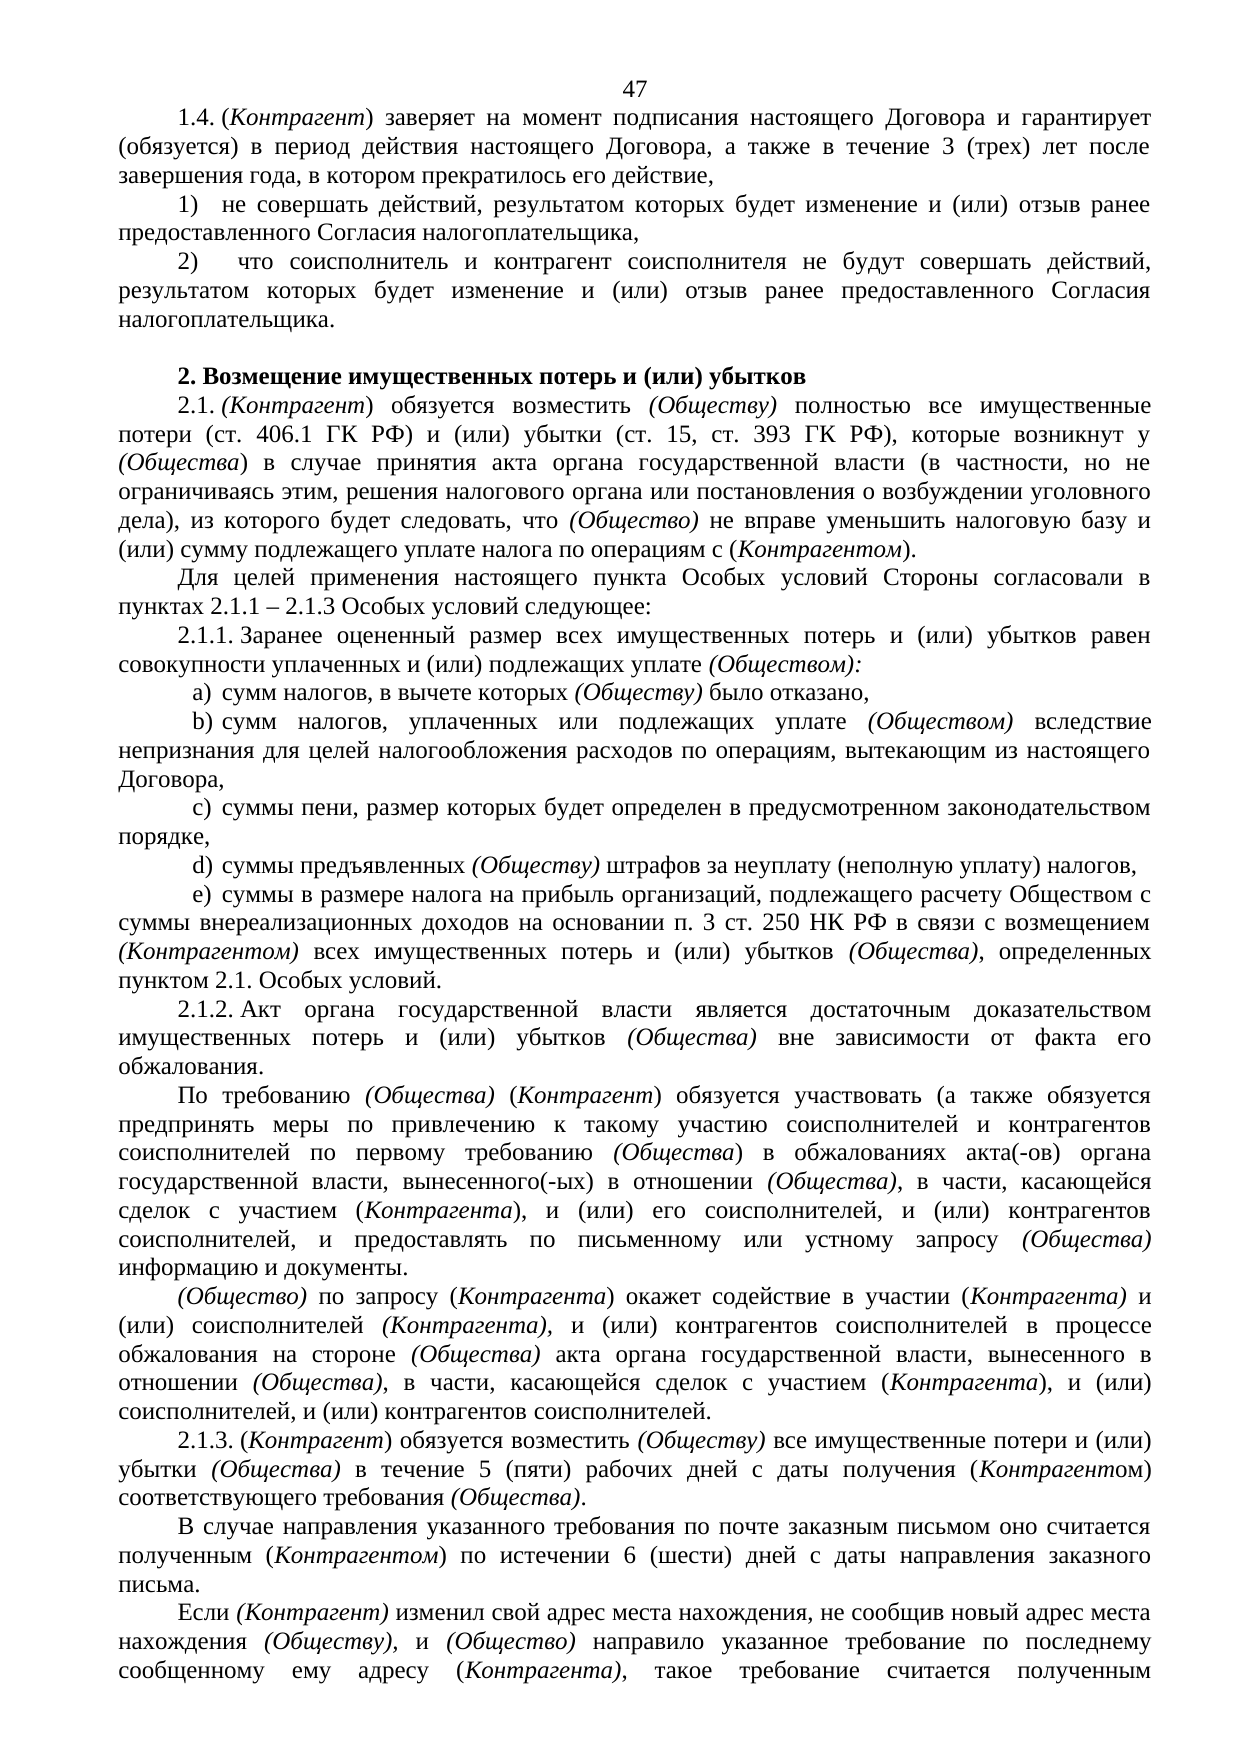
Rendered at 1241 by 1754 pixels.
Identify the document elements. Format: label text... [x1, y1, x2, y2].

list сумм налогов, в вычете которых (Обществу) было отказано, [118, 677, 1152, 706]
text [118, 1597, 1152, 1684]
list сумм налогов, уплаченных или подлежащих уплате (Обществом) вследствие непризнания для целей налогообложения расходов по операциям, вытекающим из настоящего Договора, [118, 706, 1152, 792]
text 2.1.1. Заранее оцененный размер всех имущественных потерь и (или) убытков равен совокупности уплаченных и (или) подлежащих уплате (Обществом): [118, 620, 1152, 677]
text 2. Возмещение имущественных потерь и (или) убытков [118, 361, 1152, 390]
text 2.1.2. Акт органа государственной власти является достаточным доказательством имущественных потерь и (или) убытков (Общества) вне зависимости от факта его обжалования. [118, 994, 1152, 1080]
text Для целей применения настоящего пункта Особых условий Стороны согласовали в пунктах 2.1.1 – 2.1.3 Особых условий следующее: [118, 562, 1152, 620]
text 2.1.3. (Контрагент) обязуется возместить (Обществу) все имущественные потери и (или) убытки (Общества) в течение 5 (пяти) рабочих дней с даты получения (Контрагентом) соответствующего требования (Общества). [118, 1425, 1152, 1511]
list суммы в размере налога на прибыль организаций, подлежащего расчету Обществом с суммы внереализационных доходов на основании п. 3 ст. 250 НК РФ в связи с возмещением (Контрагентом) всех имущественных потерь и (или) убытков (Общества), определенных пунктом 2.1. Особых условий. [118, 879, 1152, 994]
text (Общество) по запросу (Контрагента) окажет содействие в участии (Контрагента) и (или) соисполнителей (Контрагента), и (или) контрагентов соисполнителей в процессе обжалования на стороне (Общества) акта органа государственной власти, вынесенного в отношении (Общества), в части, касающейся сделок с участием (Контрагента), и (или) соисполнителей, и (или) контрагентов соисполнителей. [118, 1281, 1152, 1425]
text 2.1. (Контрагент) обязуется возместить (Обществу) полностью все имущественные потери (ст. 406.1 ГК РФ) и (или) убытки (ст. 15, ст. 393 ГК РФ), которые возникнут у (Общества) в случае принятия акта органа государственной власти (в частности, но не ограничиваясь этим, решения налогового органа или постановления о возбуждении уголовного дела), из которого будет следовать, что (Общество) не вправе уменьшить налоговую базу и (или) сумму подлежащего уплате налога по операциям с (Контрагентом). [118, 390, 1152, 562]
text По требованию (Общества) (Контрагент) обязуется участвовать (а также обязуется предпринять меры по привлечению к такому участию соисполнителей и контрагентов соисполнителей по первому требованию (Общества) в обжалованиях акта(-ов) органа государственной власти, вынесенного(-ых) в отношении (Общества), в части, касающейся сделок с участием (Контрагента), и (или) его соисполнителей, и (или) контрагентов соисполнителей, и предоставлять по письменному или устному запросу (Общества) информацию и документы. [118, 1080, 1152, 1281]
text 1) не совершать действий, результатом которых будет изменение и (или) отзыв ранее предоставленного Согласия налогоплательщика, [118, 189, 1152, 246]
text 1.4. (Контрагент) заверяет на момент подписания настоящего Договора и гарантирует (обязуется) в период действия настоящего Договора, а также в течение 3 (трех) лет после завершения года, в котором прекратилось его действие, [118, 102, 1152, 189]
text 2) что соисполнитель и контрагент соисполнителя не будут совершать действий, результатом которых будет изменение и (или) отзыв ранее предоставленного Согласия налогоплательщика. [118, 246, 1152, 332]
list суммы предъявленных (Обществу) штрафов за неуплату (неполную уплату) налогов, [118, 850, 1152, 879]
list суммы пени, размер которых будет определен в предусмотренном законодательством порядке, [118, 792, 1152, 850]
text В случае направления указанного требования по почте заказным письмом оно считается полученным (Контрагентом) по истечении 6 (шести) дней с даты направления заказного письма. [118, 1511, 1152, 1597]
